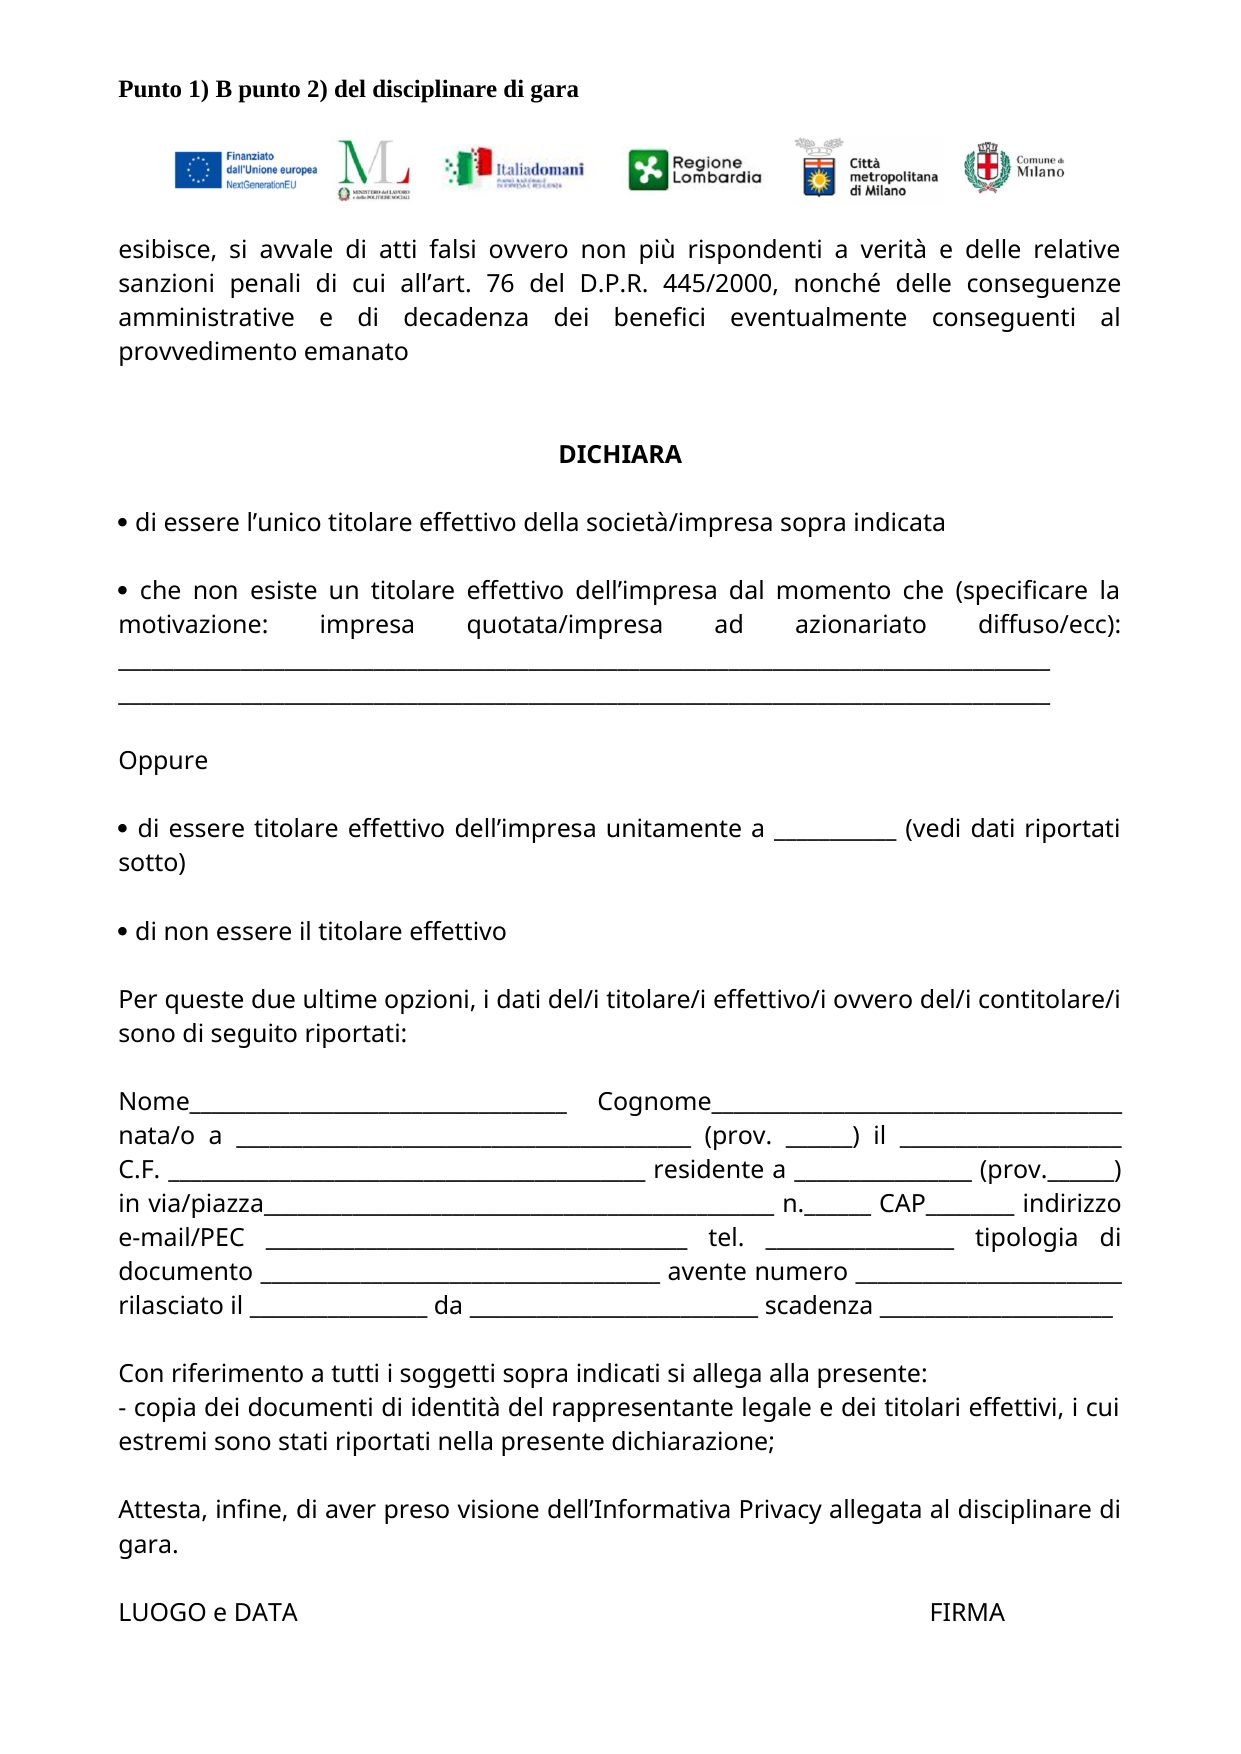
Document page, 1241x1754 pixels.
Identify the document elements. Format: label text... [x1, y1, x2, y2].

text - copia dei documenti di identità del rappresentante legale e dei titolari effettivi, i cui estremi sono stati riportati nella presente dichiarazione; [118, 1390, 1122, 1458]
text DICHIARA [118, 436, 1122, 470]
picture [162, 131, 1107, 204]
text che non esiste un titolare effettivo dell’impresa dal momento che (specificare la motivazione: impresa quotata/impresa ad azionariato diffuso/ecc): ____________________________________________________________________________________ ____________________________________________________________________________________ [118, 572, 1122, 709]
text LUOGO e DATA FIRMA [118, 1594, 1122, 1628]
text Oppure [118, 743, 1122, 777]
text di non essere il titolare effettivo [118, 913, 1122, 947]
text di essere titolare effettivo dell’impresa unitamente a ___________ (vedi dati riportati sotto) [118, 811, 1122, 879]
text Attesta, infine, di aver preso visione dell’Informativa Privacy allegata al disciplinare di gara. [118, 1492, 1122, 1560]
text Per queste due ultime opzioni, i dati del/i titolare/i effettivo/i ovvero del/i contitolare/i sono di seguito riportati: [118, 981, 1122, 1049]
text di essere l’unico titolare effettivo della società/impresa sopra indicata [118, 504, 1122, 538]
text Nome__________________________________ Cognome_____________________________________ nata/o a _________________________________________ (prov. ______) il ____________________ C.F. ___________________________________________ residente a ________________ (prov.______) in via/piazza______________________________________________ n.______ CAP________ indirizzo e-mail/PEC ______________________________________ tel. _________________ tipologia di documento ____________________________________ avente numero ________________________ rilasciato il ________________ da __________________________ scadenza _____________________ [118, 1083, 1122, 1322]
text Con riferimento a tutti i soggetti sopra indicati si allega alla presente: [118, 1356, 1122, 1390]
